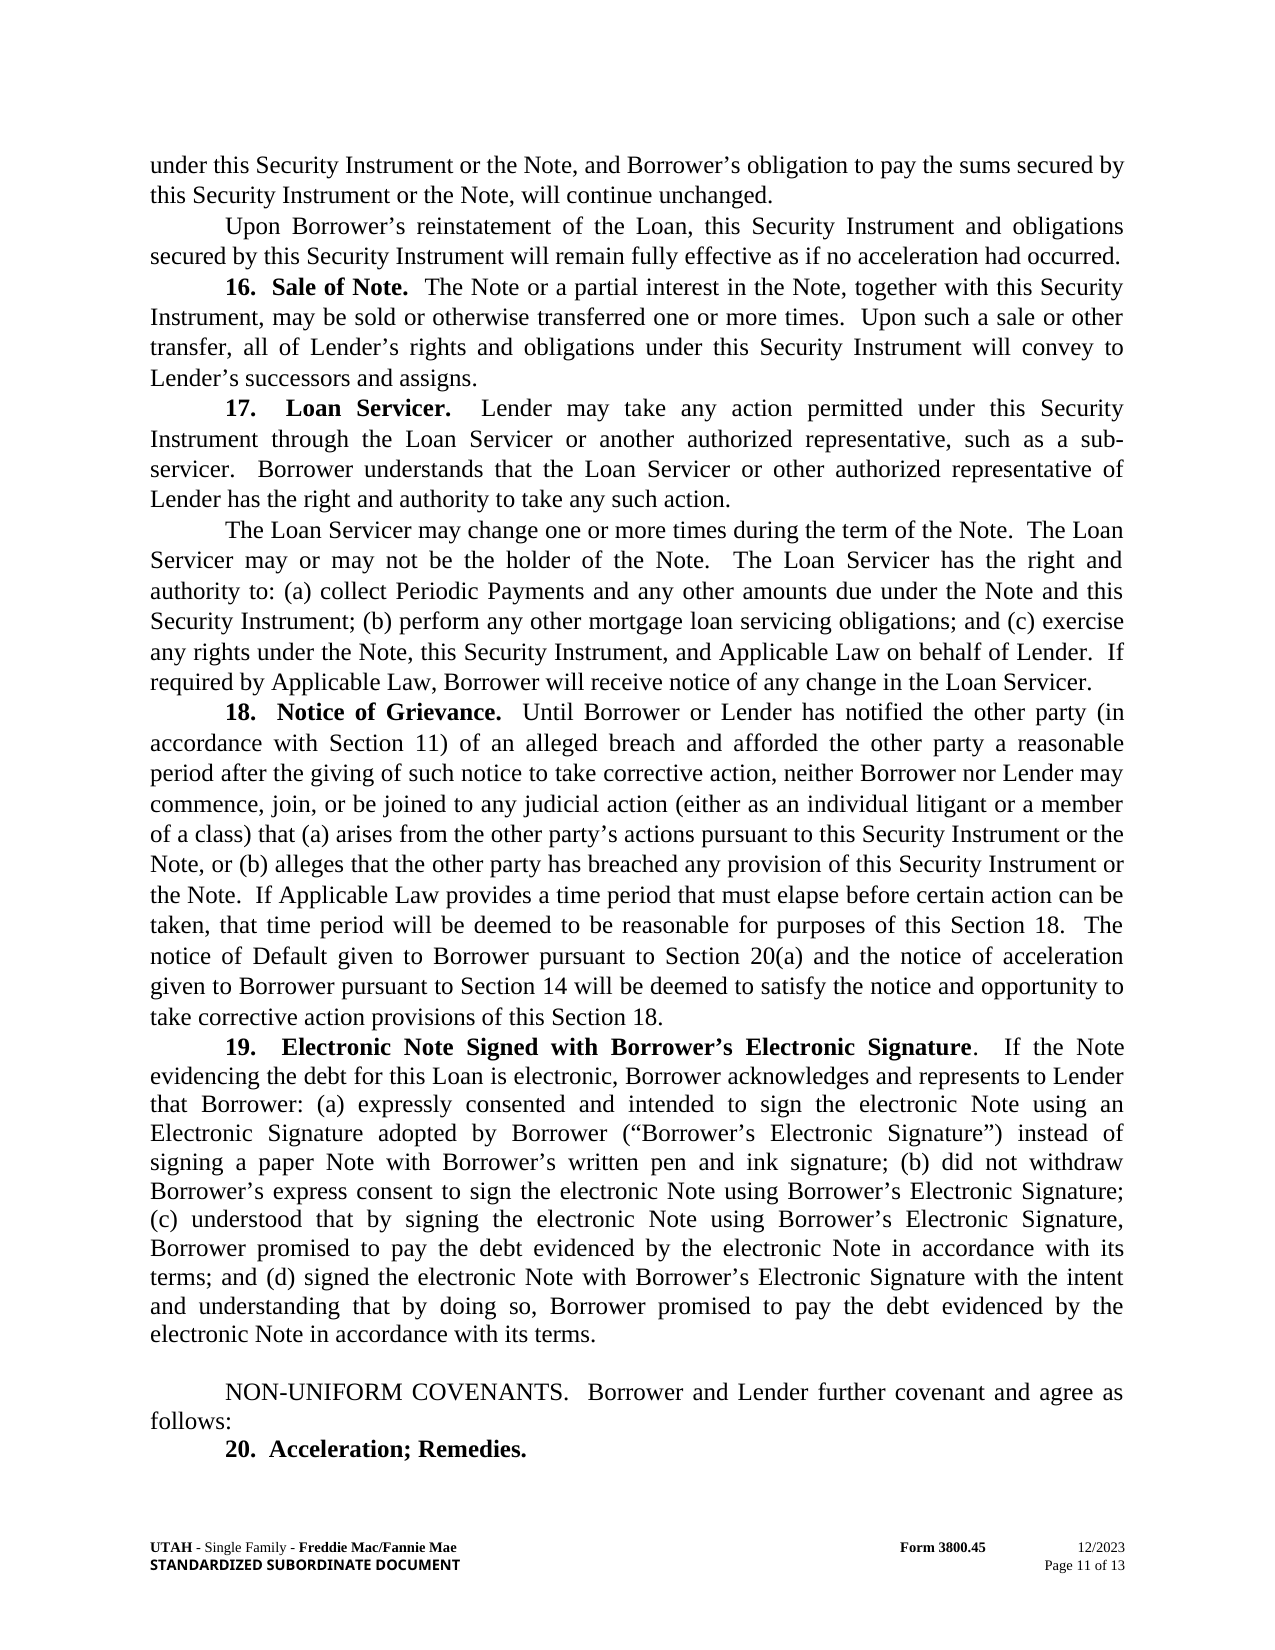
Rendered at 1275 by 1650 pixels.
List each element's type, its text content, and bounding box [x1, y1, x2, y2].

text The Loan Servicer may change one or more times during the term of the Note. The Loan Servicer may or may not be the holder of the Note. The Loan Servicer has the right and authority to: (a) collect Periodic Payments and any other amounts due under the Note and this Security Instrument; (b) perform any other mortgage loan servicing obligations; and (c) exercise any rights under the Note, this Security Instrument, and Applicable Law on behalf of Lender. If required by Applicable Law, Borrower will receive notice of any change in the Loan Servicer. [150, 515, 1125, 696]
text Upon Borrower’s reinstatement of the Loan, this Security Instrument and obligations secured by this Security Instrument will remain fully effective as if no acceleration had occurred. [150, 211, 1125, 270]
text 17. Loan Servicer. Lender may take any action permitted under this Security Instrument through the Loan Servicer or another authorized representative, such as a sub-servicer. Borrower understands that the Loan Servicer or other authorized representative of Lender has the right and authority to take any such action. [150, 393, 1125, 513]
text 20. Acceleration; Remedies. [150, 1434, 1125, 1463]
text 19. Electronic Note Signed with Borrower’s Electronic Signature. If the Note evidencing the debt for this Loan is electronic, Borrower acknowledges and represents to Lender that Borrower: (a) expressly consented and intended to sign the electronic Note using an Electronic Signature adopted by Borrower (“Borrower’s Electronic Signature”) instead of signing a paper Note with Borrower’s written pen and ink signature; (b) did not withdraw Borrower’s express consent to sign the electronic Note using Borrower’s Electronic Signature; (c) understood that by signing the electronic Note using Borrower’s Electronic Signature, Borrower promised to pay the debt evidenced by the electronic Note in accordance with its terms; and (d) signed the electronic Note with Borrower’s Electronic Signature with the intent and understanding that by doing so, Borrower promised to pay the debt evidenced by the electronic Note in accordance with its terms. [150, 1032, 1125, 1348]
text 18. Notice of Grievance. Until Borrower or Lender has notified the other party (in accordance with Section 11) of an alleged breach and afforded the other party a reasonable period after the giving of such notice to take corrective action, neither Borrower nor Lender may commence, join, or be joined to any judicial action (either as an individual litigant or a member of a class) that (a) arises from the other party’s actions pursuant to this Security Instrument or the Note, or (b) alleges that the other party has breached any provision of this Security Instrument or the Note. If Applicable Law provides a time period that must elapse before certain action can be taken, that time period will be deemed to be reasonable for purposes of this Section 18. The notice of Default given to Borrower pursuant to Section 20(a) and the notice of acceleration given to Borrower pursuant to Section 14 will be deemed to satisfy the notice and opportunity to take corrective action provisions of this Section 18. [150, 697, 1125, 1030]
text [150, 150, 1125, 209]
text 16. Sale of Note. The Note or a partial interest in the Note, together with this Security Instrument, may be sold or otherwise transferred one or more times. Upon such a sale or other transfer, all of Lender’s rights and obligations under this Security Instrument will convey to Lender’s successors and assigns. [150, 272, 1125, 392]
text NON-UNIFORM COVENANTS. Borrower and Lender further covenant and agree as follows: [150, 1377, 1125, 1434]
